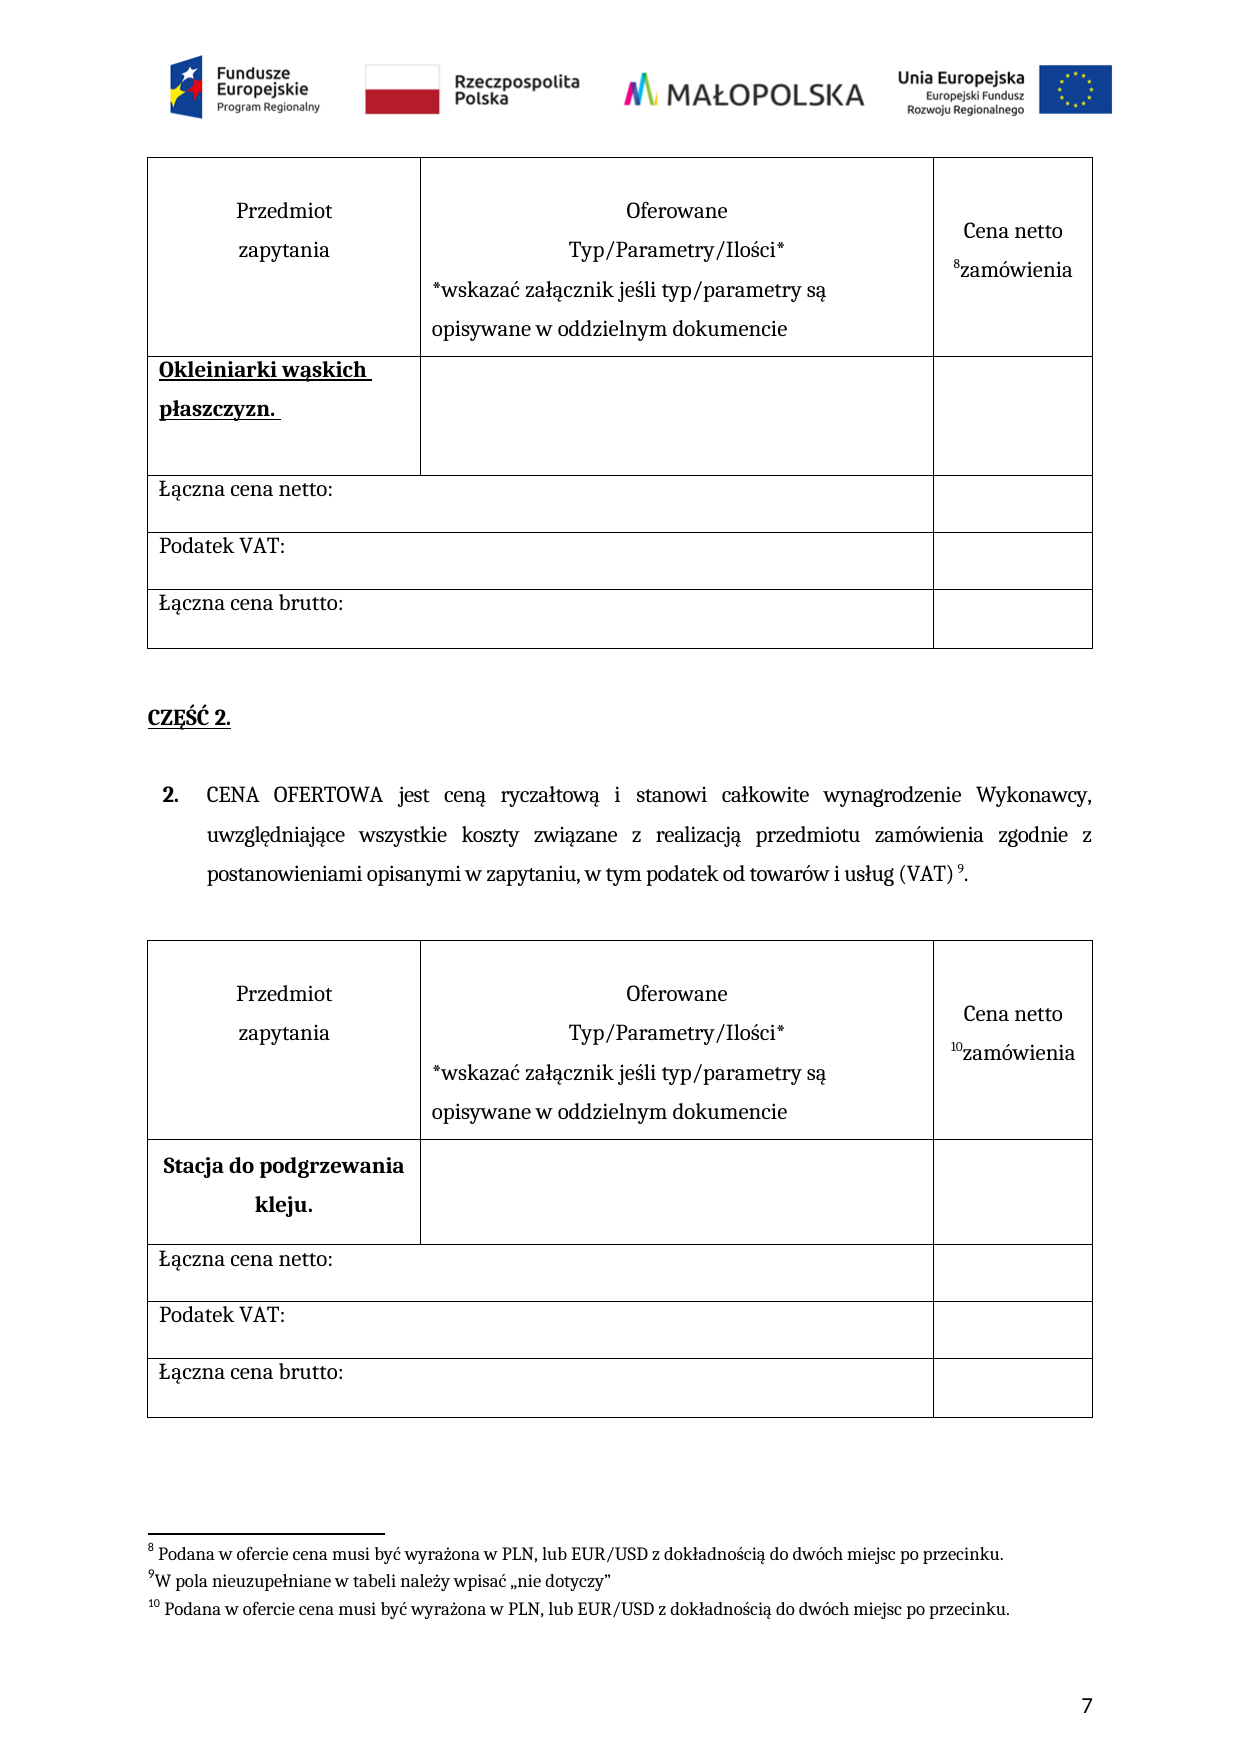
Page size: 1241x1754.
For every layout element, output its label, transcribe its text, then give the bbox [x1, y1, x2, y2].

table_cell Okleiniarki wąskich płaszczyzn. [148, 357, 420, 475]
table_cell [421, 357, 933, 475]
table_header Przedmiot zapytania [148, 941, 420, 1138]
table_cell [934, 1245, 1092, 1301]
picture [169, 50, 1115, 135]
table_cell [934, 357, 1092, 475]
table_cell [934, 1302, 1092, 1358]
table_cell [934, 533, 1092, 589]
list CENA OFERTOWA jest ceną ryczałtową i stanowi całkowite wynagrodzenie Wykonawcy, uwzględniające wszystkie koszty związane z realizacją przedmiotu zamówienia zgodnie z postanowieniami opisanymi w zapytaniu, w tym podatek od towarów i usług (VAT) . [162, 782, 1093, 887]
text CZĘŚĆ 2. [148, 705, 1093, 732]
table_header Oferowane Typ/Parametry/Ilości* *wskazać załącznik jeśli typ/parametry są opisywane w oddzielnym dokumencie [421, 941, 933, 1138]
table_cell Łączna cena brutto: [148, 590, 933, 648]
table_header Oferowane Typ/Parametry/Ilości* *wskazać załącznik jeśli typ/parametry są opisywane w oddzielnym dokumencie [421, 158, 933, 356]
table_cell [934, 1359, 1092, 1417]
table_header Cena netto zamówienia [934, 158, 1092, 356]
table_cell Łączna cena netto: [148, 476, 933, 532]
table_cell Stacja do podgrzewania kleju. [148, 1140, 420, 1244]
table_cell Podatek VAT: [148, 1302, 933, 1358]
table_header Przedmiot zapytania [148, 158, 420, 356]
table_cell [421, 1140, 933, 1244]
table_cell Łączna cena netto: [148, 1245, 933, 1301]
table_cell Podatek VAT: [148, 533, 933, 589]
table_cell [934, 476, 1092, 532]
table_cell [934, 1140, 1092, 1244]
table_cell [934, 590, 1092, 648]
table_header Cena netto zamówienia [934, 941, 1092, 1138]
table_cell Łączna cena brutto: [148, 1359, 933, 1417]
